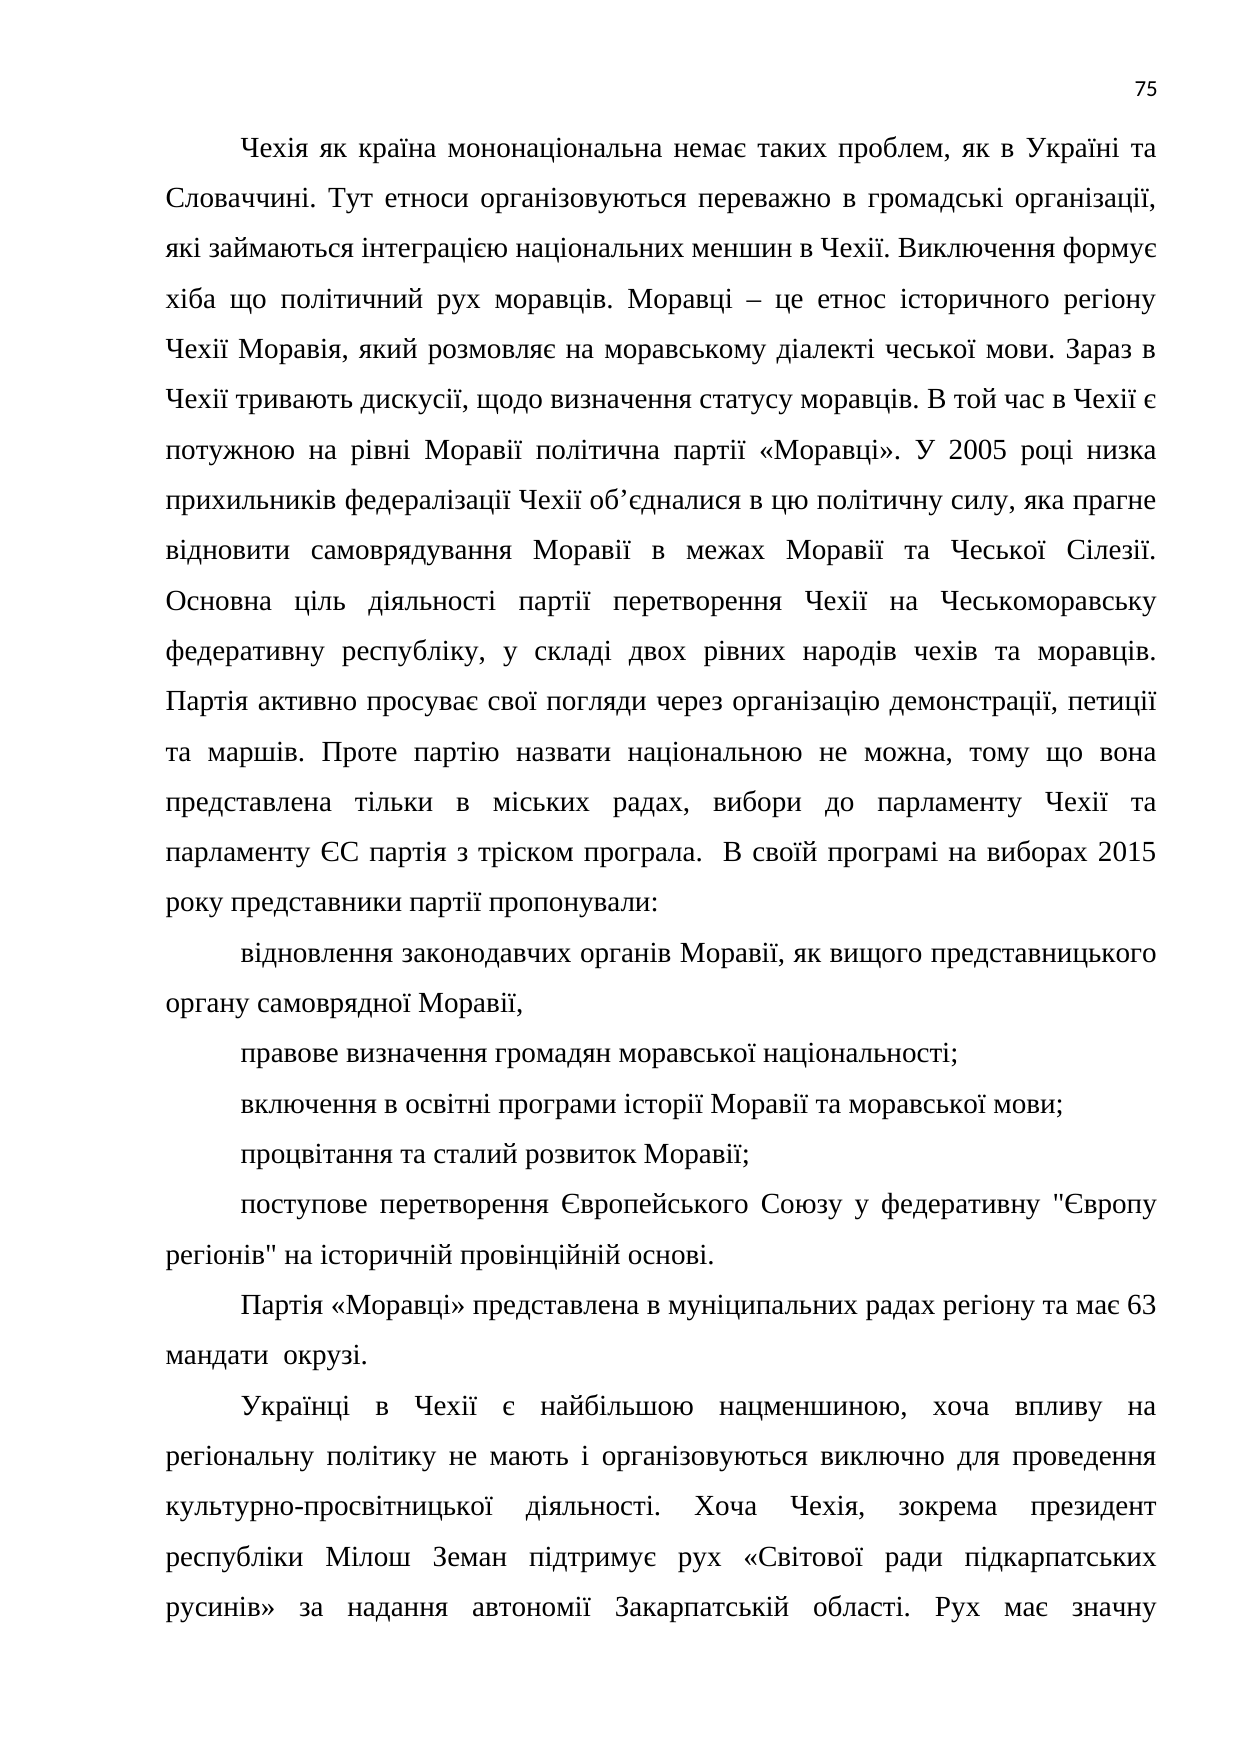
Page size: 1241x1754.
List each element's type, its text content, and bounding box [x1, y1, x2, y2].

text Чехія як країна мононаціональна немає таких проблем, як в Україні та Словаччині. Тут етноси організовуються переважно в громадські організації, які займаються інтеграцією національних меншин в Чехії. Виключення формує хіба що політичний рух моравців. Моравці – це етнос історичного регіону Чехії Моравія, який розмовляє на моравському діалекті чеської мови. Зараз в Чехії тривають дискусії, щодо визначення статусу моравців. В той час в Чехії є потужною на рівні Моравії політична партії «Моравці». У 2005 році низка прихильників федералізації Чехії об’єдналися в цю політичну силу, яка прагне відновити самоврядування Моравії в межах Моравії та Чеської Сілезії. Основна ціль діяльності партії перетворення Чехії на Чеськоморавську федеративну республіку, у складі двох рівних народів чехів та моравців. Партія активно просуває свої погляди через організацію демонстрації, петиції та маршів. Проте партію назвати національною не можна, тому що вона представлена тільки в міських радах, вибори до парламенту Чехії та парламенту ЄС партія з тріском програла. В своїй програмі на виборах 2015 року представники партії пропонували: [165, 130, 1157, 918]
text поступове перетворення Європейського Союзу у федеративну "Європу регіонів" на історичній провінційній основі. [165, 1186, 1157, 1270]
text відновлення законодавчих органів Моравії, як вищого представницького органу самоврядної Моравії, [165, 935, 1157, 1019]
text правове визначення громадян моравської національності; [165, 1036, 1157, 1069]
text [165, 1388, 1157, 1622]
text процвітання та сталий розвиток Моравії; [165, 1136, 1157, 1170]
text включення в освітні програми історії Моравії та моравської мови; [165, 1086, 1157, 1119]
text Партія «Моравці» представлена в муніципальних радах регіону та має 63 мандати окрузі. [165, 1287, 1157, 1371]
